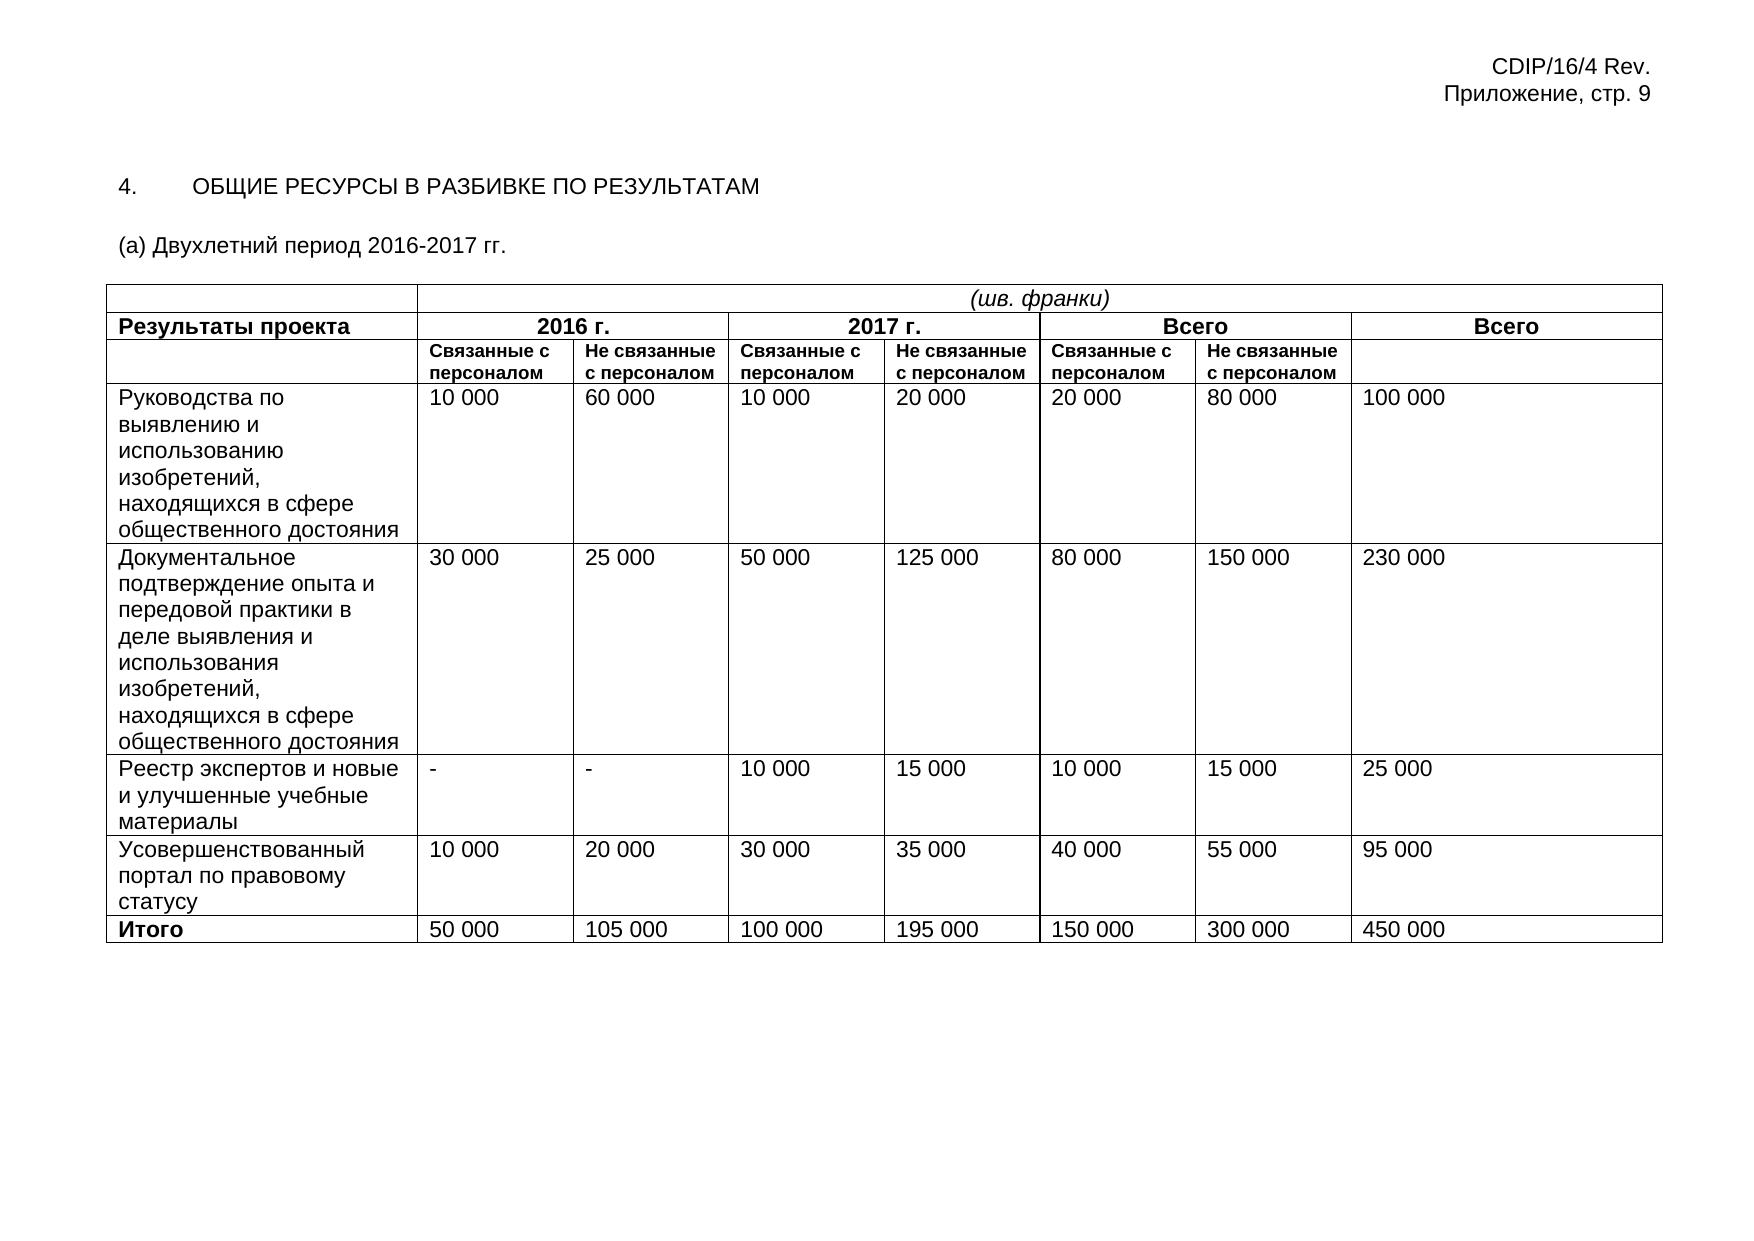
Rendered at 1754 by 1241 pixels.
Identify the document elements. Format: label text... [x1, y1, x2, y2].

table_cell 450 000 [1352, 916, 1662, 942]
table_cell 2017 г. [729, 313, 1039, 339]
table_cell 55 000 [1196, 836, 1351, 914]
table_cell - [418, 755, 573, 834]
table_header [107, 285, 417, 312]
table_cell 15 000 [885, 755, 1039, 834]
table_cell Реестр экспертов и новые и улучшенные учебные материалы [107, 755, 417, 834]
table_cell 25 000 [1352, 755, 1662, 834]
table_cell Не связанные с персоналом [1196, 340, 1351, 383]
table_cell 30 000 [418, 544, 573, 754]
table_cell 95 000 [1352, 836, 1662, 914]
table_cell 10 000 [1041, 755, 1195, 834]
table_cell 150 000 [1196, 544, 1351, 754]
table_cell - [574, 755, 728, 834]
table_cell 20 000 [1041, 384, 1195, 542]
table_cell 195 000 [885, 916, 1039, 942]
table_cell Всего [1041, 313, 1351, 339]
table_cell 10 000 [418, 836, 573, 914]
table_cell Не связанные с персоналом [574, 340, 728, 383]
table_cell 20 000 [574, 836, 728, 914]
table_cell [1352, 340, 1662, 383]
table_cell 100 000 [1352, 384, 1662, 542]
table_cell 105 000 [574, 916, 728, 942]
table_cell 60 000 [574, 384, 728, 542]
table_cell Не связанные с персоналом [885, 340, 1039, 383]
table_cell 15 000 [1196, 755, 1351, 834]
table_cell 30 000 [729, 836, 884, 914]
table_header (шв. франки) [418, 285, 1662, 312]
table_cell Всего [1352, 313, 1662, 339]
table_cell 80 000 [1041, 544, 1195, 754]
subtitle ОБЩИЕ РЕСУРСЫ В РАЗБИВКЕ ПО РЕЗУЛЬТАТАМ [118, 173, 1651, 199]
text (a) Двухлетний период 2016-2017 гг. [118, 232, 1651, 258]
table_cell Руководства по выявлению и использованию изобретений, находящихся в сфере общественного достояния [107, 384, 417, 542]
table_cell 40 000 [1041, 836, 1195, 914]
table_cell Связанные с персоналом [729, 340, 884, 383]
table_cell 25 000 [574, 544, 728, 754]
table_cell 100 000 [729, 916, 884, 942]
table_cell Усовершенствованный портал по правовому статусу [107, 836, 417, 914]
table_cell 80 000 [1196, 384, 1351, 542]
table_cell 2016 г. [418, 313, 728, 339]
table_cell 10 000 [729, 384, 884, 542]
table_cell 50 000 [418, 916, 573, 942]
table_cell Документальное подтверждение опыта и передовой практики в деле выявления и использования изобретений, находящихся в сфере общественного достояния [107, 544, 417, 754]
table_cell 35 000 [885, 836, 1039, 914]
table_cell 150 000 [1041, 916, 1195, 942]
table_cell 20 000 [885, 384, 1039, 542]
table_cell Итого [107, 916, 417, 942]
table_cell Связанные с персоналом [1041, 340, 1195, 383]
table_cell 230 000 [1352, 544, 1662, 754]
table_cell Результаты проекта [107, 313, 417, 339]
table_cell Связанные с персоналом [418, 340, 573, 383]
table_cell 10 000 [418, 384, 573, 542]
table_cell 10 000 [729, 755, 884, 834]
table_cell 50 000 [729, 544, 884, 754]
table_cell 300 000 [1196, 916, 1351, 942]
table_cell 125 000 [885, 544, 1039, 754]
table_cell [107, 340, 417, 383]
